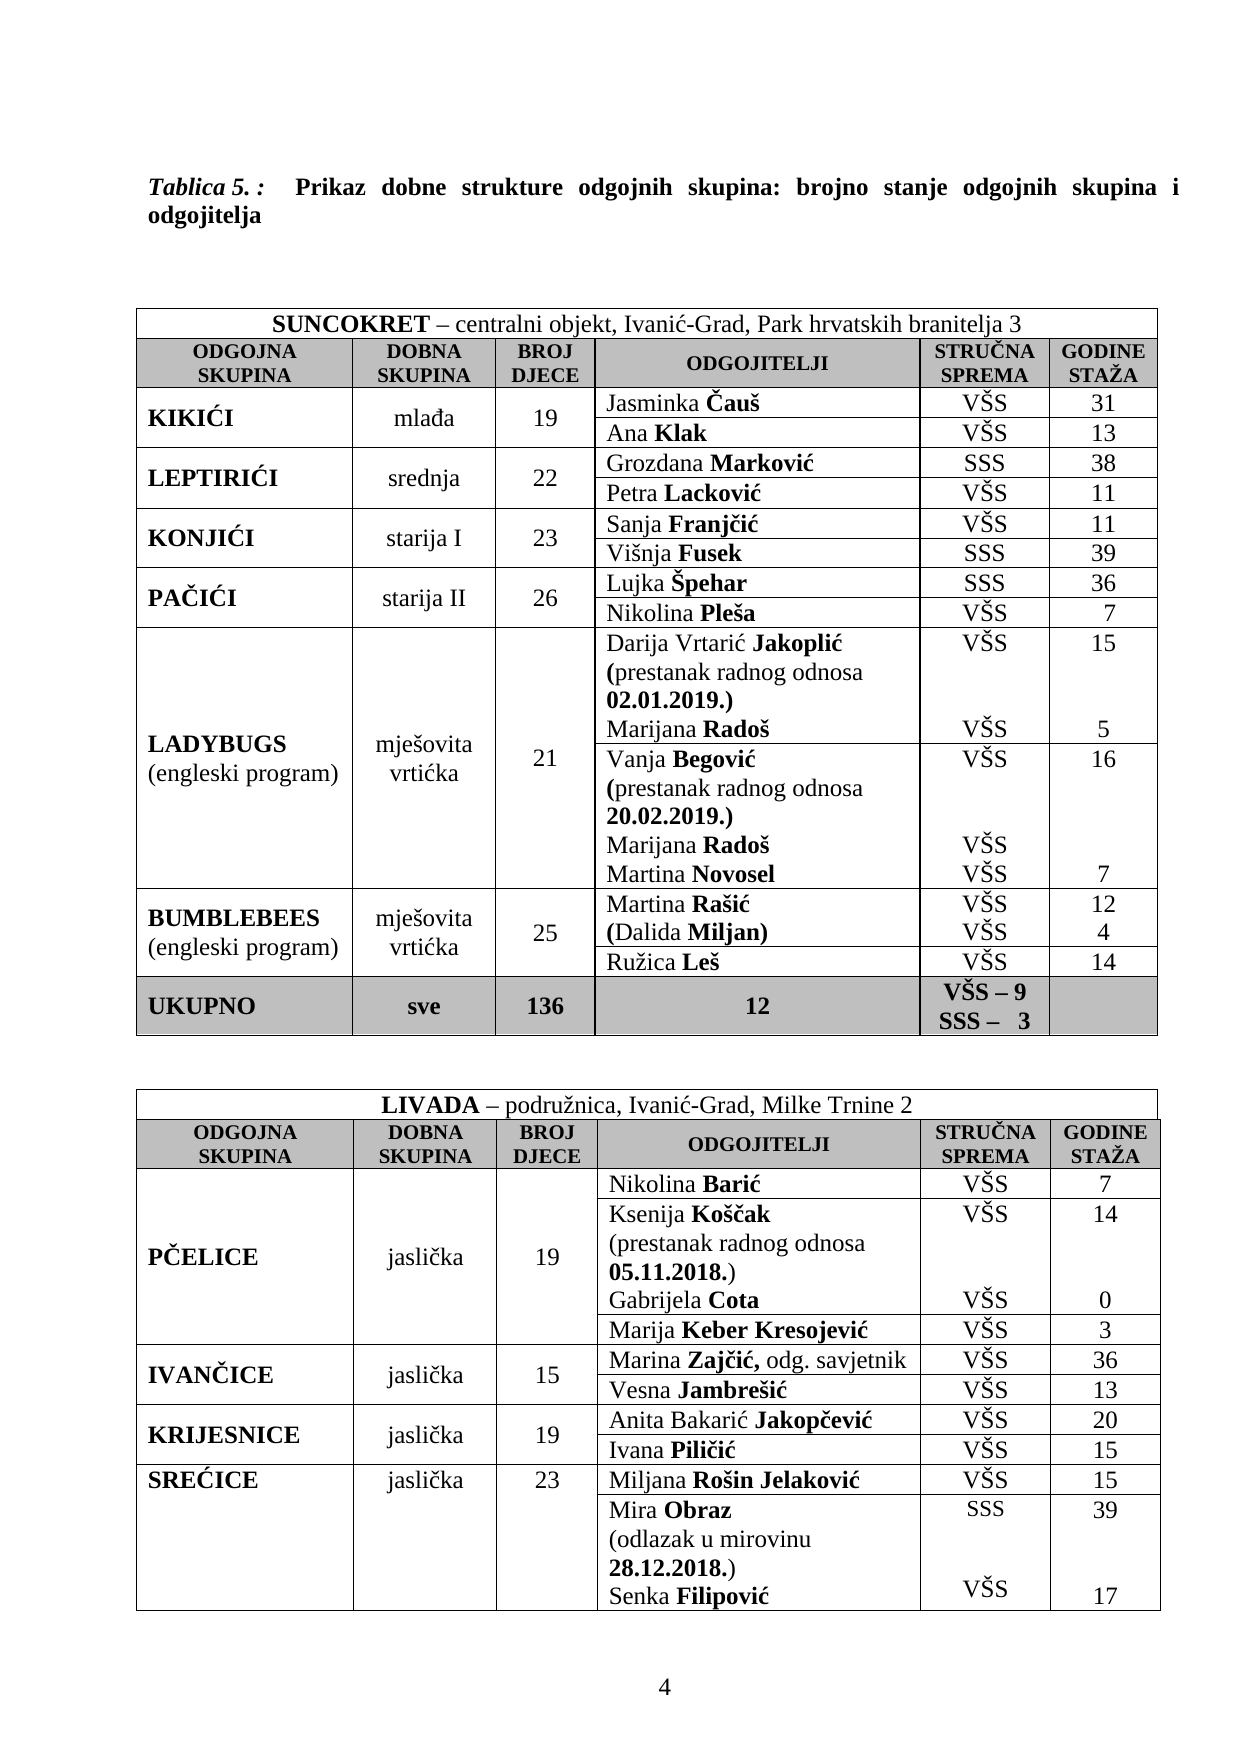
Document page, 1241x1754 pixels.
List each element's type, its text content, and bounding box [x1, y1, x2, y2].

table_cell ODGOJNA SKUPINA [137, 1120, 353, 1168]
table_cell VŠS [921, 388, 1049, 417]
table_cell 25 [496, 889, 594, 976]
table_cell Višnja Fusek [596, 539, 919, 567]
table_cell Jasminka Čauš [596, 388, 919, 417]
table_cell 22 [496, 448, 594, 508]
table_cell 19 [497, 1169, 597, 1344]
table_cell Ivana Piličić [598, 1435, 920, 1464]
table_cell DOBNA SKUPINA [353, 339, 495, 387]
table_cell 12 [596, 977, 919, 1034]
table_cell VŠS [921, 1405, 1050, 1434]
table_cell SSS [921, 568, 1049, 597]
table_header SUNCOKRET – centralni objekt, Ivanić-Grad, Park hrvatskih branitelja 3 [137, 309, 1157, 338]
table_cell Vanja Begović (prestanak radnog odnosa 20.02.2019.) Marijana Radoš Martina Novosel [596, 744, 919, 888]
table_cell Nikolina Pleša [596, 598, 919, 627]
table_cell srednja [353, 448, 495, 508]
table_cell KONJIĆI [137, 509, 352, 567]
table_cell KRIJESNICE [137, 1405, 353, 1464]
table_cell 15 [1051, 1465, 1160, 1494]
table_cell IVANČICE [137, 1345, 353, 1403]
table_cell Petra Lacković [596, 478, 919, 508]
table_cell 39 [1050, 539, 1157, 567]
table_cell SREĆICE [137, 1465, 353, 1610]
table_cell starija I [353, 509, 495, 567]
table_cell VŠS – 9 SSS – 3 [921, 977, 1049, 1034]
table_cell KIKIĆI [137, 388, 352, 447]
table_cell 20 [1051, 1405, 1160, 1434]
table_cell mješovita vrtićka [353, 889, 495, 976]
table_cell STRUČNA SPREMA [921, 339, 1049, 387]
table_cell 7 [1051, 1169, 1160, 1198]
table_cell Ana Klak [596, 418, 919, 447]
table_cell STRUČNA SPREMA [921, 1120, 1050, 1168]
table_cell Ružica Leš [596, 947, 919, 976]
table_cell Anita Bakarić Jakopčević [598, 1405, 920, 1434]
table_cell VŠS [921, 418, 1049, 447]
table_cell jaslička [354, 1345, 496, 1403]
table_cell 19 [497, 1405, 597, 1464]
table_cell SSS VŠS [921, 1495, 1050, 1610]
table_cell VŠS VŠS [921, 889, 1049, 946]
table_cell 36 [1050, 568, 1157, 597]
table_cell Ksenija Koščak (prestanak radnog odnosa 05.11.2018.) Gabrijela Cota [598, 1199, 920, 1314]
table_cell mješovita vrtićka [353, 628, 495, 888]
table_cell [1050, 977, 1157, 1034]
table_cell Darija Vrtarić Jakoplić (prestanak radnog odnosa 02.01.2019.) Marijana Radoš [596, 628, 919, 743]
table_cell 13 [1050, 418, 1157, 447]
table_cell Vesna Jambrešić [598, 1375, 920, 1403]
table_cell VŠS [921, 509, 1049, 537]
table_cell BROJ DJECE [496, 339, 594, 387]
table_cell 15 [1051, 1435, 1160, 1464]
table_cell Marina Zajčić, odg. savjetnik [598, 1345, 920, 1374]
table_cell 13 [1051, 1375, 1160, 1403]
table_cell ODGOJNA SKUPINA [137, 339, 352, 387]
table_cell VŠS VŠS VŠS [921, 744, 1049, 888]
table_cell VŠS [921, 478, 1049, 508]
table_cell 15 5 [1050, 628, 1157, 743]
table_cell Lujka Špehar [596, 568, 919, 597]
table_cell PAČIĆI [137, 568, 352, 627]
table_cell VŠS [921, 1345, 1050, 1374]
table_cell 26 [496, 568, 594, 627]
table_cell 21 [496, 628, 594, 888]
table_cell mlađa [353, 388, 495, 447]
table_cell PČELICE [137, 1169, 353, 1344]
table_cell 11 [1050, 509, 1157, 537]
table_cell UKUPNO [137, 977, 352, 1034]
table_cell ODGOJITELJI [596, 339, 919, 387]
table_cell jaslička [354, 1465, 496, 1610]
table_cell 39 17 [1051, 1495, 1160, 1610]
table_cell Miljana Rošin Jelaković [598, 1465, 920, 1494]
table_cell jaslička [354, 1405, 496, 1464]
table_cell Grozdana Marković [596, 448, 919, 477]
table_cell 36 [1051, 1345, 1160, 1374]
table_cell LEPTIRIĆI [137, 448, 352, 508]
table_cell VŠS VŠS [921, 628, 1049, 743]
table_cell 7 [1050, 598, 1157, 627]
table_cell GODINE STAŽA [1050, 339, 1157, 387]
table_cell 23 [497, 1465, 597, 1610]
table_cell 12 4 [1050, 889, 1157, 946]
table_cell VŠS [921, 1315, 1050, 1344]
table_cell 38 [1050, 448, 1157, 477]
table_cell sve [353, 977, 495, 1034]
table_cell 16 7 [1050, 744, 1157, 888]
text Tablica 5. : Prikaz dobne strukture odgojnih skupina: brojno stanje odgojnih skupina i odgojitelja [148, 172, 1181, 229]
table_cell 19 [496, 388, 594, 447]
table_cell jaslička [354, 1169, 496, 1344]
table_cell 11 [1050, 478, 1157, 508]
table_cell VŠS VŠS [921, 1199, 1050, 1314]
table_cell VŠS [921, 947, 1049, 976]
table_cell LADYBUGS (engleski program) [137, 628, 352, 888]
table_cell 14 0 [1051, 1199, 1160, 1314]
table_cell Mira Obraz (odlazak u mirovinu 28.12.2018.) Senka Filipović [598, 1495, 920, 1610]
table_cell starija II [353, 568, 495, 627]
table_cell 23 [496, 509, 594, 567]
table_cell GODINE STAŽA [1051, 1120, 1160, 1168]
table_cell VŠS [921, 1375, 1050, 1403]
table_cell DOBNA SKUPINA [354, 1120, 496, 1168]
table_cell BUMBLEBEES (engleski program) [137, 889, 352, 976]
table_cell VŠS [921, 1465, 1050, 1494]
table_cell VŠS [921, 1169, 1050, 1198]
table_cell 31 [1050, 388, 1157, 417]
table_cell Nikolina Barić [598, 1169, 920, 1198]
table_cell VŠS [921, 598, 1049, 627]
table_cell 3 [1051, 1315, 1160, 1344]
table_header LIVADA – podružnica, Ivanić-Grad, Milke Trnine 2 [137, 1090, 1157, 1119]
table_cell BROJ DJECE [497, 1120, 597, 1168]
table_cell Marija Keber Kresojević [598, 1315, 920, 1344]
table_cell SSS [921, 448, 1049, 477]
table_cell 136 [496, 977, 594, 1034]
table_cell ODGOJITELJI [598, 1120, 920, 1168]
table_cell 15 [497, 1345, 597, 1403]
table_cell SSS [921, 539, 1049, 567]
table_cell 14 [1050, 947, 1157, 976]
table_cell Sanja Franjčić [596, 509, 919, 537]
table_cell VŠS [921, 1435, 1050, 1464]
table_cell Martina Rašić (Dalida Miljan) [596, 889, 919, 946]
